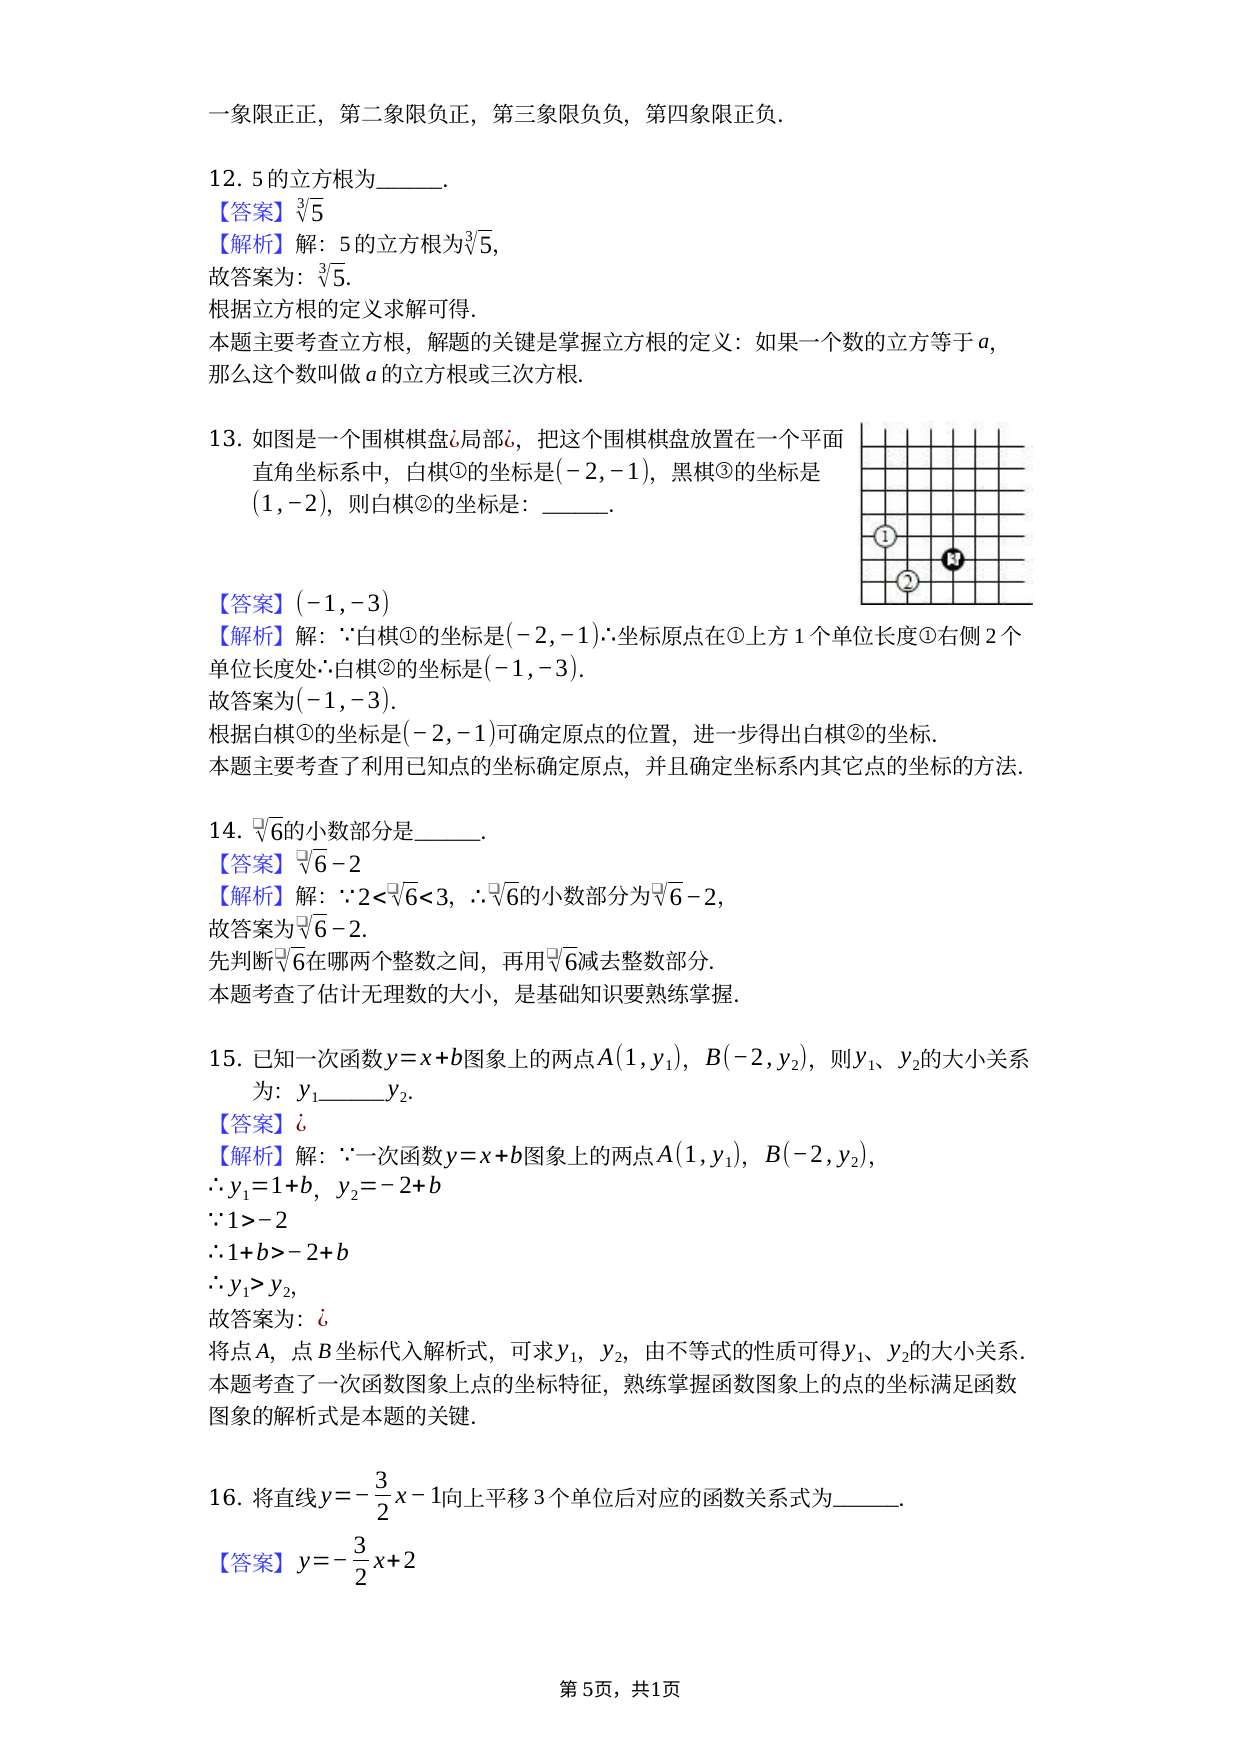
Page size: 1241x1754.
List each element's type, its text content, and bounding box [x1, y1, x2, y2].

picture [858, 421, 1033, 605]
list 【解析】解：一次函数图象上的两点，， ， ， 故答案为： 将点A，点B坐标代入解析式，可求，，由不等式的性质可得、的大小关系． 本题考查了一次函数图象上点的坐标特征，熟练掌握函数图象上的点的坐标满足函数图象的解析式是本题的关键． [208, 1139, 1032, 1464]
list 【解析】解：白棋的坐标是坐标原点在上方1个单位长度右侧2个单位长度处白棋的坐标是． 故答案为． 根据白棋的坐标是可确定原点的位置，进一步得出白棋的坐标． 本题主要考查了利用已知点的坐标确定原点，并且确定坐标系内其它点的坐标的方法． [208, 619, 1032, 814]
list 【解析】解：，的小数部分为， 故答案为． 先判断在哪两个整数之间，再用减去整数部分． 本题考查了估计无理数的大小，是基础知识要熟练掌握． [208, 879, 1032, 1042]
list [208, 97, 1032, 162]
list 5的立方根为______． [208, 162, 1032, 194]
list 【答案】 [208, 587, 1032, 619]
list 已知一次函数图象上的两点，，则、的大小关系为：______． [208, 1042, 1032, 1107]
list 【答案】 [208, 1107, 1032, 1139]
list 【答案】 [208, 847, 1032, 879]
list 【答案】 [208, 194, 1032, 227]
list 将直线向上平移3个单位后对应的函数关系式为______． [208, 1464, 1032, 1529]
list 如图是一个围棋棋盘局部，把这个围棋棋盘放置在一个平面直角坐标系中，白棋的坐标是，黑棋的坐标是，则白棋的坐标是：______． [208, 422, 858, 584]
list 【答案】 [208, 1529, 1032, 1594]
list 的小数部分是______． [208, 814, 1032, 847]
list 【解析】解：5的立方根为， 故答案为：． 根据立方根的定义求解可得． 本题主要考查立方根，解题的关键是掌握立方根的定义：如果一个数的立方等于a，那么这个数叫做a的立方根或三次方根． [208, 227, 1032, 422]
